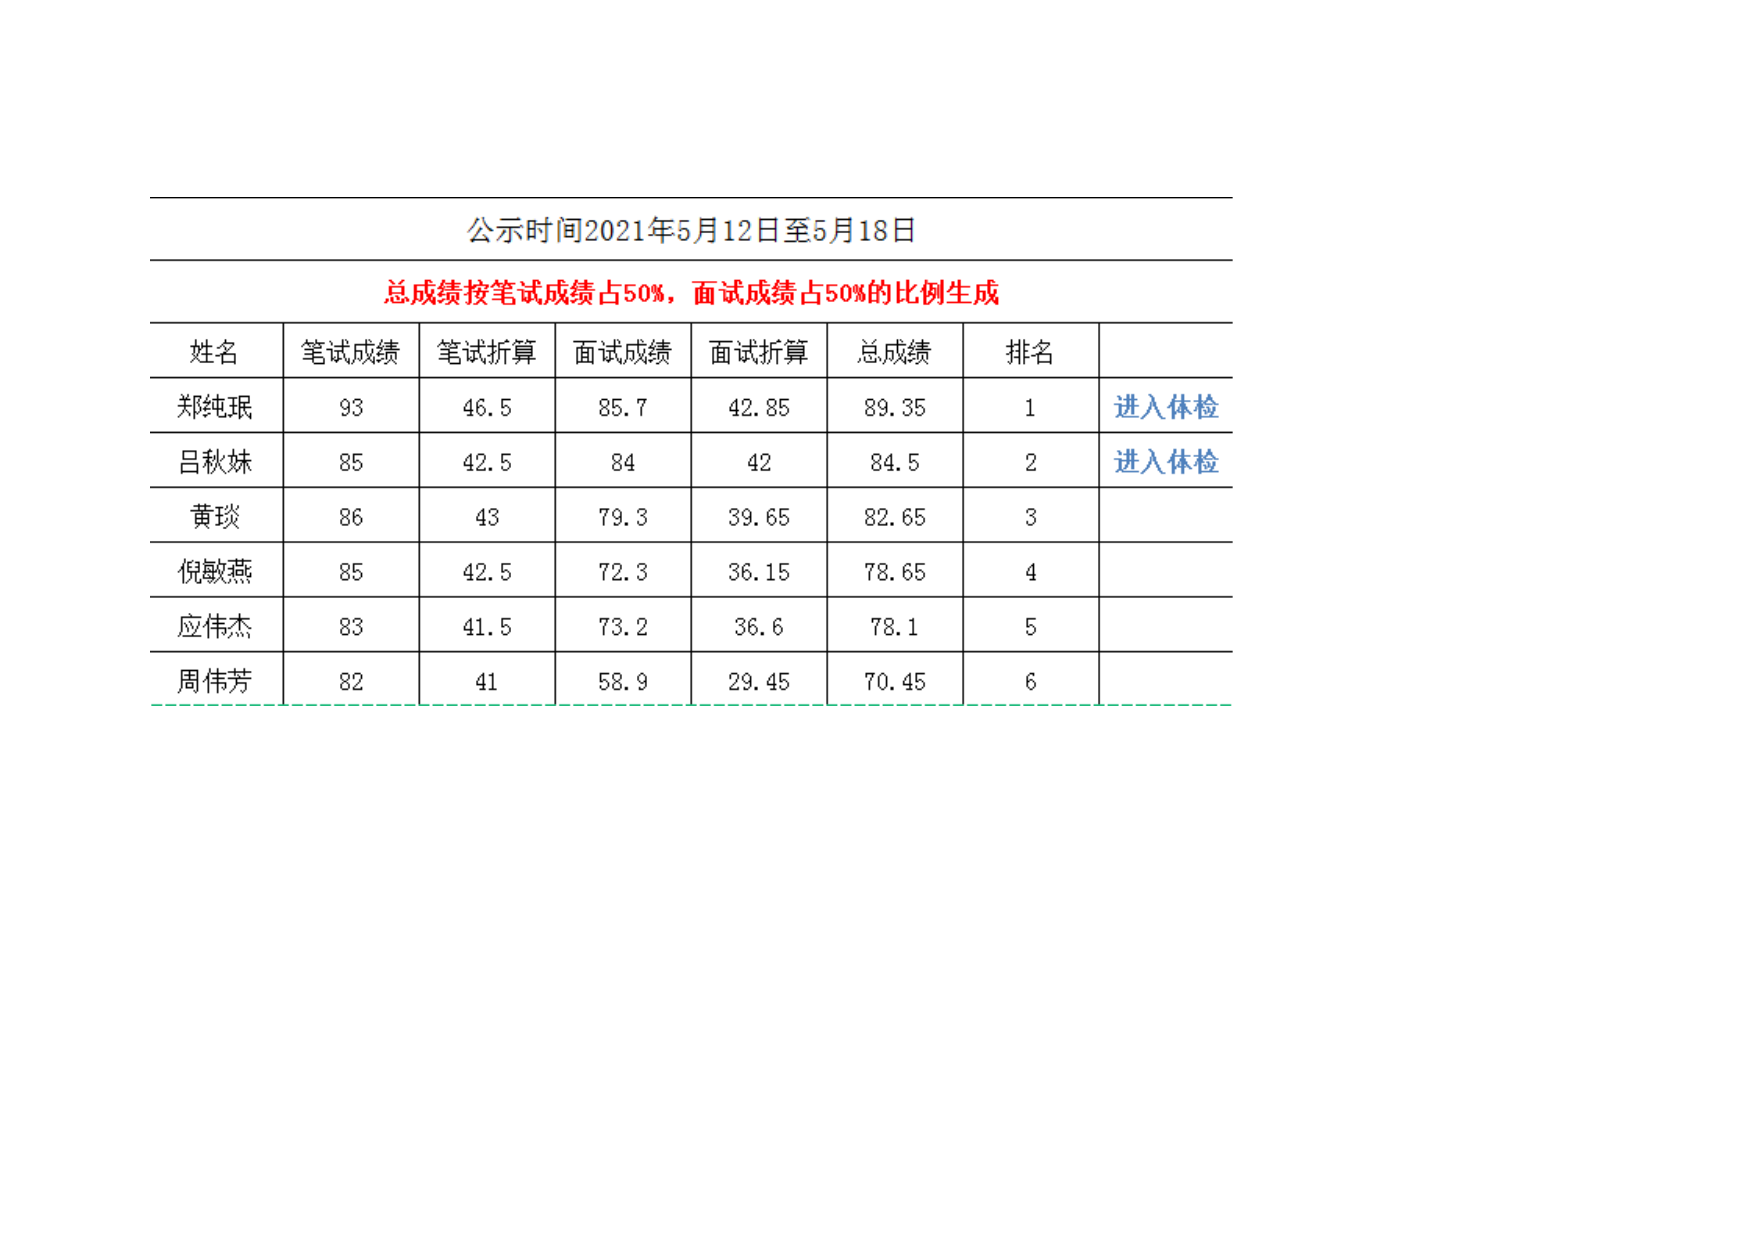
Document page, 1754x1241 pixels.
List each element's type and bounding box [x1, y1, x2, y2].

picture [150, 197, 1233, 706]
